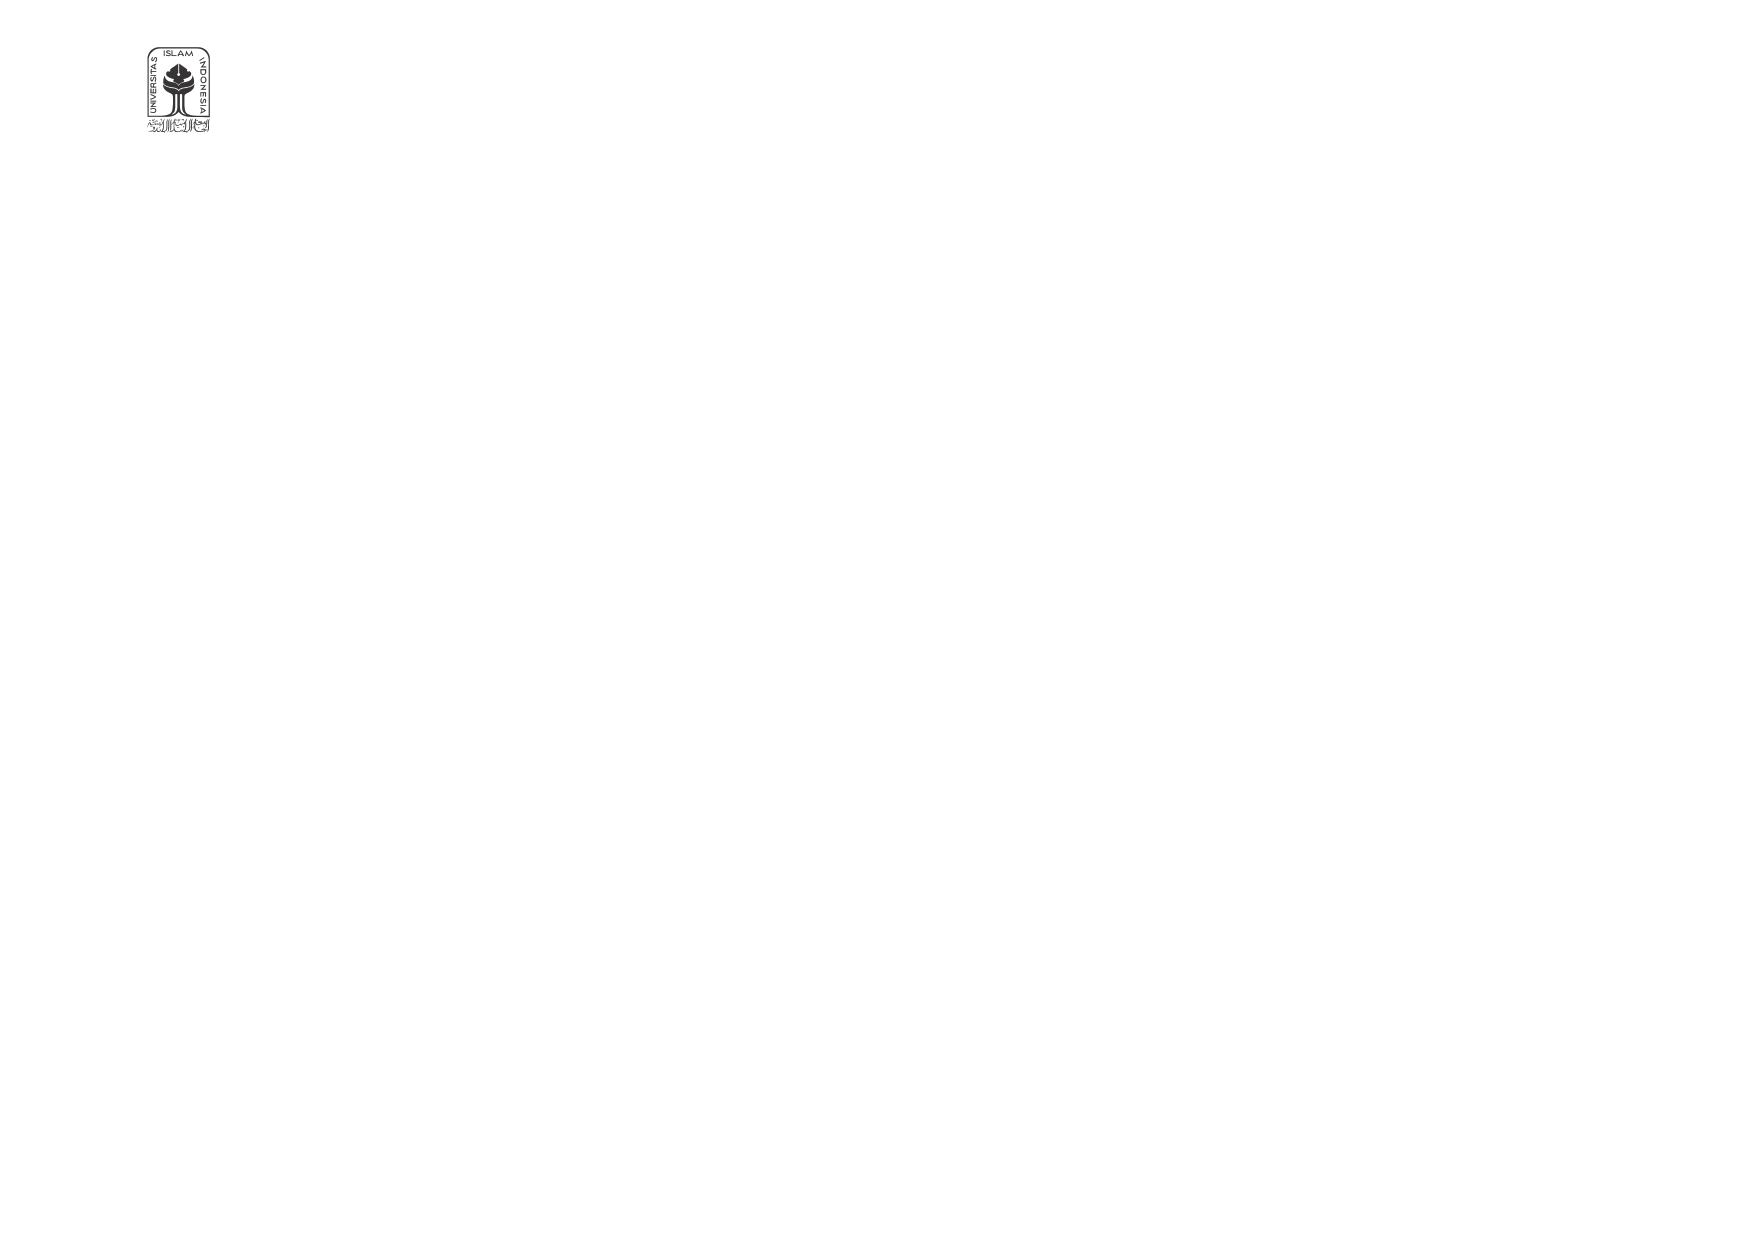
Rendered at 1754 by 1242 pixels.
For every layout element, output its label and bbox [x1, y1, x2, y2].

picture [130, 32, 227, 148]
